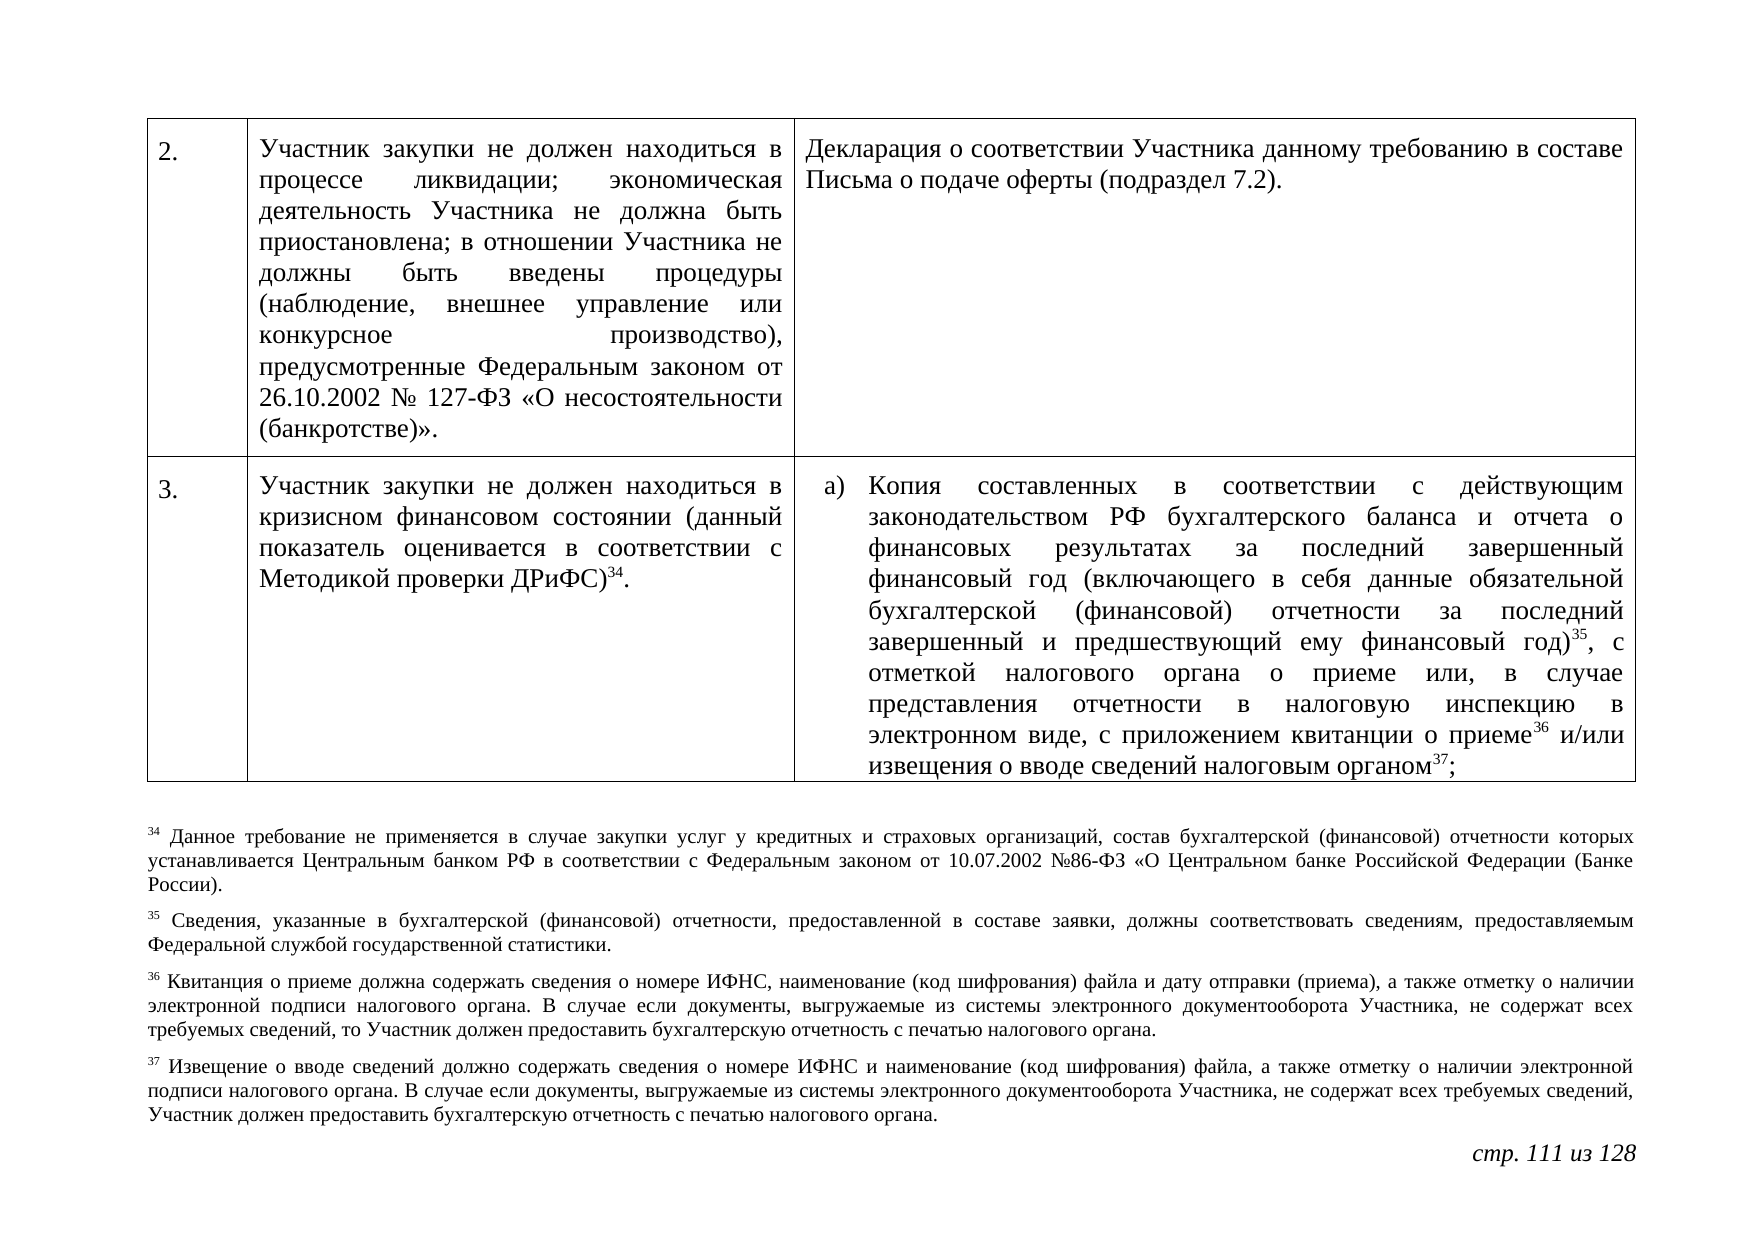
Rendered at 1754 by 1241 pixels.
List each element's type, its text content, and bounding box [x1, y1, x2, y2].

table_cell [148, 119, 247, 456]
table_cell Декларация о соответствии Участника данному требованию в составе Письма о подаче оферты (подраздел 7.2). [795, 119, 1635, 456]
table_cell Копия составленных в соответствии с действующим законодательством РФ бухгалтерского баланса и отчета о финансовых результатах за последний завершенный финансовый год (включающего в себя данные обязательной бухгалтерской (финансовой) отчетности за последний завершенный и предшествующий ему финансовый год), с отметкой налогового органа о приеме или, в случае представления отчетности в налоговую инспекцию в электронном виде, с приложением квитанции о приеме и/или извещения о вводе сведений налоговым органом; Бухгалтерский баланс и отчет о финансовых результатах должны содержать следующие показатели: Основные средства, итого по разделу I, Дебиторская задолженность, Финансовые вложения (за исключением денежных эквивалентов), Денежные средства и денежные эквиваленты, Валюта баланса (актив), Капитал и резервы, Нераспределенная прибыль (непокрытый убыток), в т.ч. промежуточные дивиденды, Итого по разделу III, Долгосрочные заемные средства, Итого по разделу IV, Краткосрочные заемные средства, Кредиторская задолженность, Итого по разделу V, Валюта баланса (пассив), Выручка, Проценты к уплате, Прибыль (убыток) до налогообложения. В случае если Участник предоставляет в налоговые органы упрощенную бухгалтерскую (финансовую) отчетность, ему необходимо предоставить в составе заявки копию данной отчетности с отметкой налогового органа о приеме или, в случае представления отчетности в налоговую инспекцию в электронном виде, с приложением квитанции о приеме и/или извещения о вводе сведений налоговым органом, а также дополнительно сведения о размере всех требуемых показателей по установленной в настоящей Документации о закупке форме (подраздел 7.8) по данным отчетных периодов, содержащихся в предоставленной упрощенной бухгалтерской (финансовой) отчетности. Иные участники закупки (индивидуальные предприниматели и иностранные лица), имеющие право не вести бухгалтерский учет в соответствии с п.2 ст.6 Федерального закона от 06.12.2011 №402-ФЗ «О бухгалтерском учете», предоставляют данные за последний завершенный и предшествующий ему финансовый год по установленной в Документации о закупке форме — Данные бухгалтерской (финансовой) отчетности (форма 8) (подраздел 7.8), заверенные подписями индивидуального предпринимателя / руководителя и главного бухгалтера, а также печатью Участника (при наличии таковой). Вновь зарегистрированные участники, на момент подачи заявки не предоставлявшие в соответствии с действующим законодательством РФ в налоговые органы бухгалтерскую (финансовую) отчетность за завершенный финансовый год, предоставляют заверенную подписями руководителя и главного бухгалтера, а также печатью Участника (при наличии таковой) копию составленной в соответствии с требованиями действующего законодательства РФ промежуточной бухгалтерской (финансовой) отчетности (за последний завершенный квартал), содержащую все вышеперечисленные показатели, либо данные по установленной в Документации о закупке форме — Данные бухгалтерской (финансовой) отчетности (форма 8) (подраздел 7.8). [795, 457, 1635, 781]
table_cell Участник закупки не должен находиться в кризисном финансовом состоянии (данный показатель оценивается в соответствии с Методикой проверки ДРиФС). [248, 457, 794, 781]
table_cell [148, 457, 247, 781]
table_cell Участник закупки не должен находиться в процессе ликвидации; экономическая деятельность Участника не должна быть приостановлена; в отношении Участника не должны быть введены процедуры (наблюдение, внешнее управление или конкурсное производство), предусмотренные Федеральным законом от 26.10.2002 № 127-ФЗ «О несостоятельности (банкротстве)». [248, 119, 794, 456]
